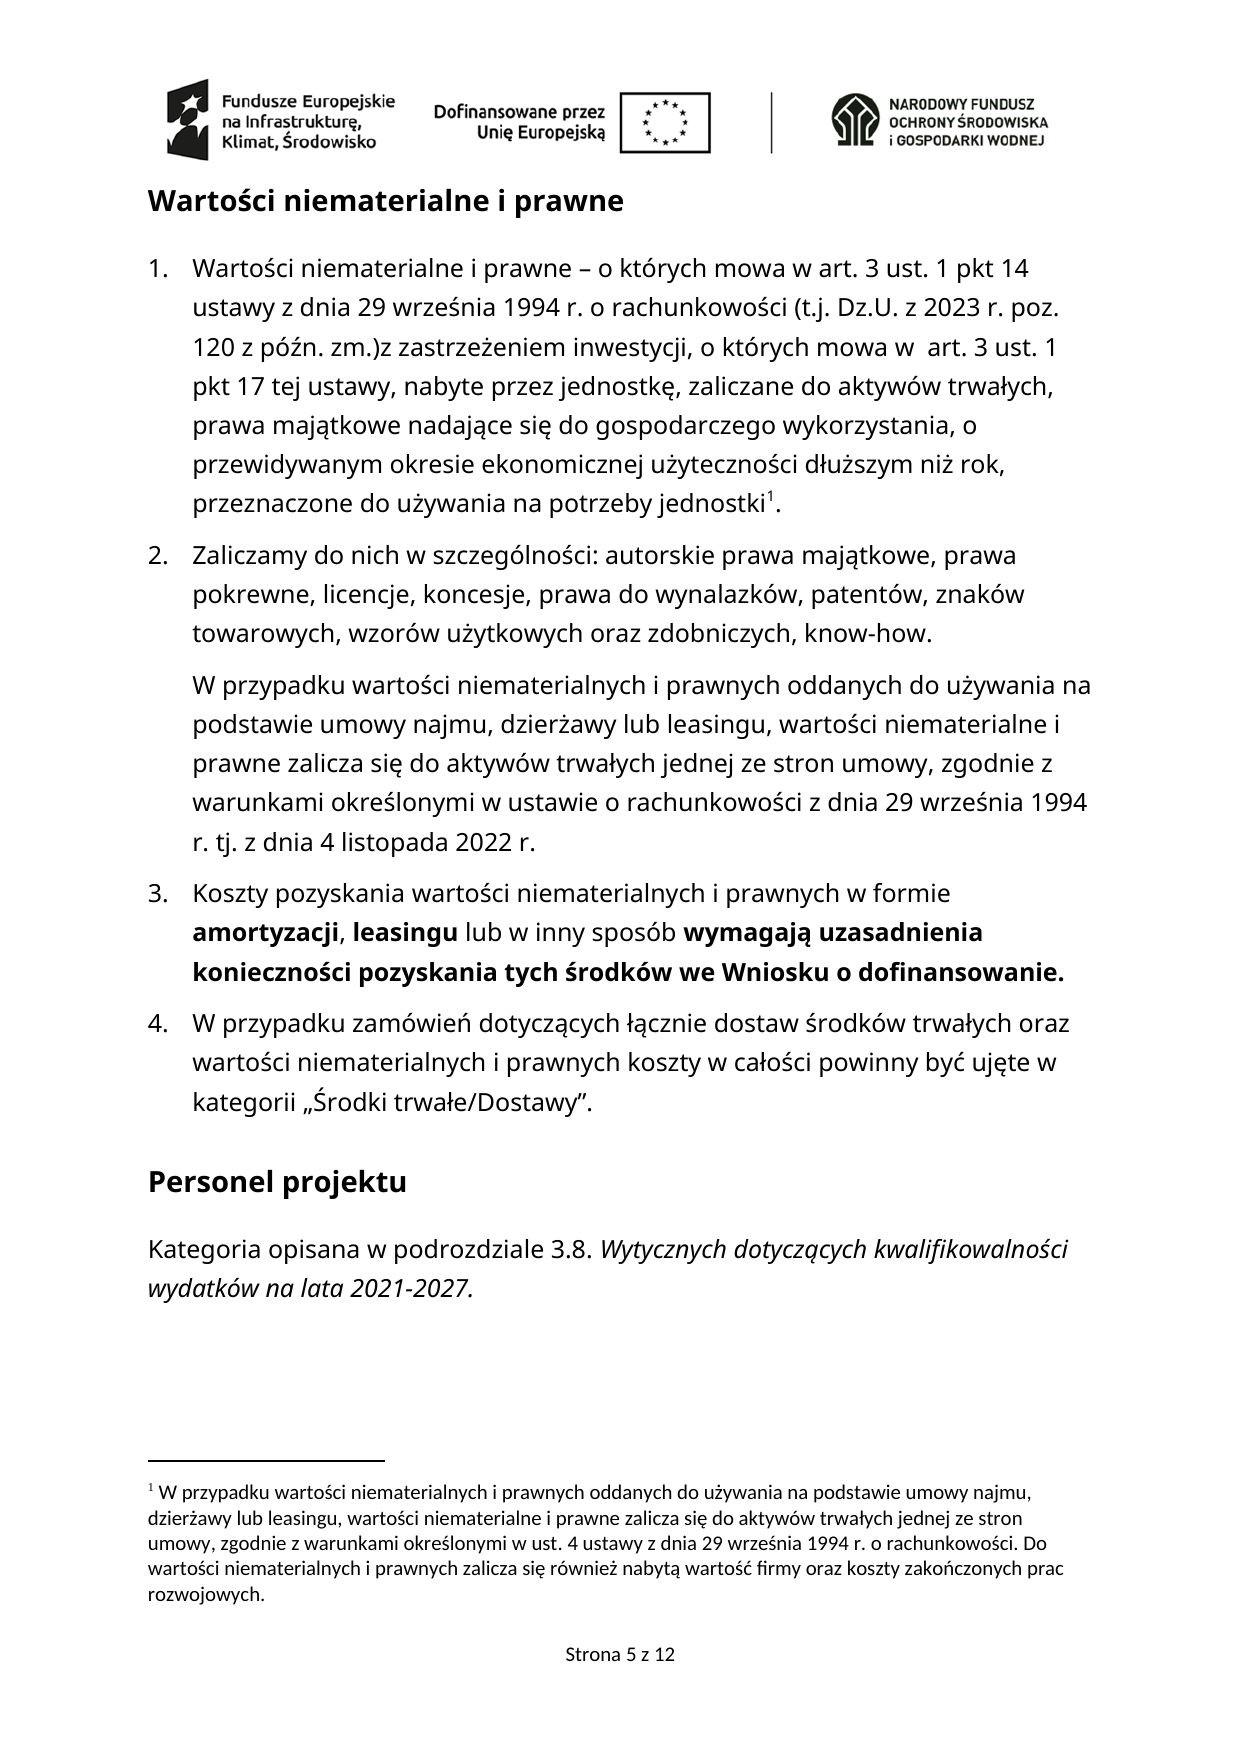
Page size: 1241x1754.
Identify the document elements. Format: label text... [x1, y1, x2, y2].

list Zaliczamy do nich w szczególności: autorskie prawa majątkowe, prawa pokrewne, licencje, koncesje, prawa do wynalazków, patentów, znaków towarowych, wzorów użytkowych oraz zdobniczych, know-how. [148, 538, 1093, 650]
list Wartości niematerialne i prawne – o których mowa w art. 3 ust. 1 pkt 14 ustawy z dnia 29 września 1994 r. o rachunkowości (t.j. Dz.U. z 2023 r. poz. 120 z późn. zm.)z zastrzeżeniem inwestycji, o których mowa w art. 3 ust. 1 pkt 17 tej ustawy, nabyte przez jednostkę, zaliczane do aktywów trwałych, prawa majątkowe nadające się do gospodarczego wykorzystania, o przewidywanym okresie ekonomicznej użyteczności dłuższym niż rok, przeznaczone do używania na potrzeby jednostki. [148, 251, 1093, 520]
text Kategoria opisana w podrozdziale 3.8. Wytycznych dotyczących kwalifikowalności wydatków na lata 2021-2027. [148, 1232, 1093, 1305]
list Koszty pozyskania wartości niematerialnych i prawnych w formie amortyzacji, leasingu lub w inny sposób wymagają uzasadnienia konieczności pozyskania tych środków we Wniosku o dofinansowanie. [148, 876, 1093, 988]
subtitle Personel projektu [148, 1161, 1093, 1201]
subtitle Wartości niematerialne i prawne [148, 180, 1093, 220]
text W przypadku wartości niematerialnych i prawnych oddanych do używania na podstawie umowy najmu, dzierżawy lub leasingu, wartości niematerialne i prawne zalicza się do aktywów trwałych jednej ze stron umowy, zgodnie z warunkami określonymi w ustawie o rachunkowości z dnia 29 września 1994 r. tj. z dnia 4 listopada 2022 r. [192, 668, 1093, 858]
list W przypadku zamówień dotyczących łącznie dostaw środków trwałych oraz wartości niematerialnych i prawnych koszty w całości powinny być ujęte w kategorii „Środki trwałe/Dostawy”. [148, 1006, 1093, 1118]
picture [147, 59, 1092, 181]
